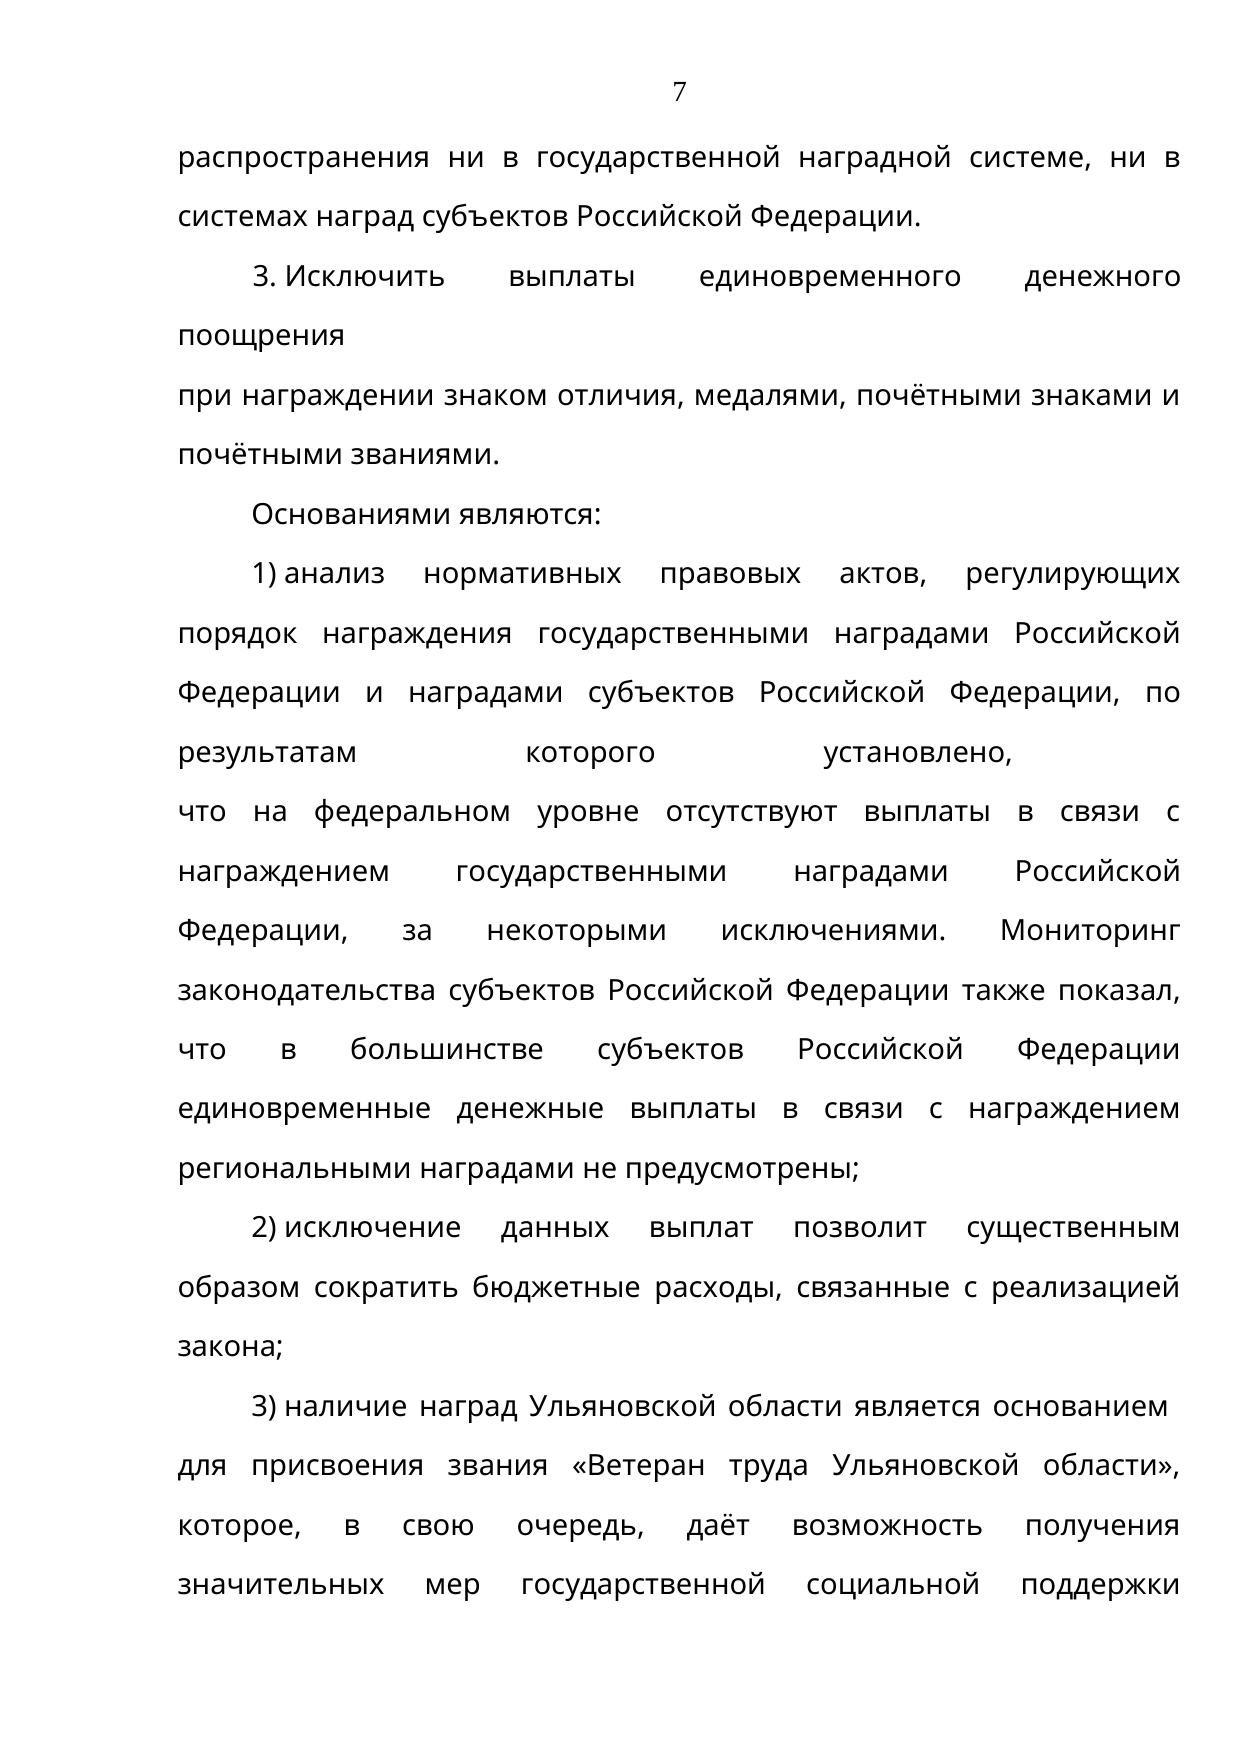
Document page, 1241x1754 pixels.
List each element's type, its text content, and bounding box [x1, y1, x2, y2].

text Основаниями являются: [177, 493, 1181, 533]
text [177, 1385, 1181, 1603]
text 2) исключение данных выплат позволит существенным образом сократить бюджетные расходы, связанные с реализацией закона; [177, 1207, 1181, 1365]
text 1) анализ нормативных правовых актов, регулирующих порядок награждения государственными наградами Российской Федерации и наградами субъектов Российской Федерации, по результатам которого установлено, что на федеральном уровне отсутствуют выплаты в связи с награждением государственными наградами Российской Федерации, за некоторыми исключениями. Мониторинг законодательства субъектов Российской Федерации также показал, что в большинстве субъектов Российской Федерации единовременные денежные выплаты в связи с награждением региональными наградами не предусмотрены; [177, 552, 1181, 1187]
text 3. Исключить выплаты единовременного денежного поощрения при награждении знаком отличия, медалями, почётными знаками и почётными званиями. [177, 255, 1181, 473]
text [177, 136, 1181, 235]
